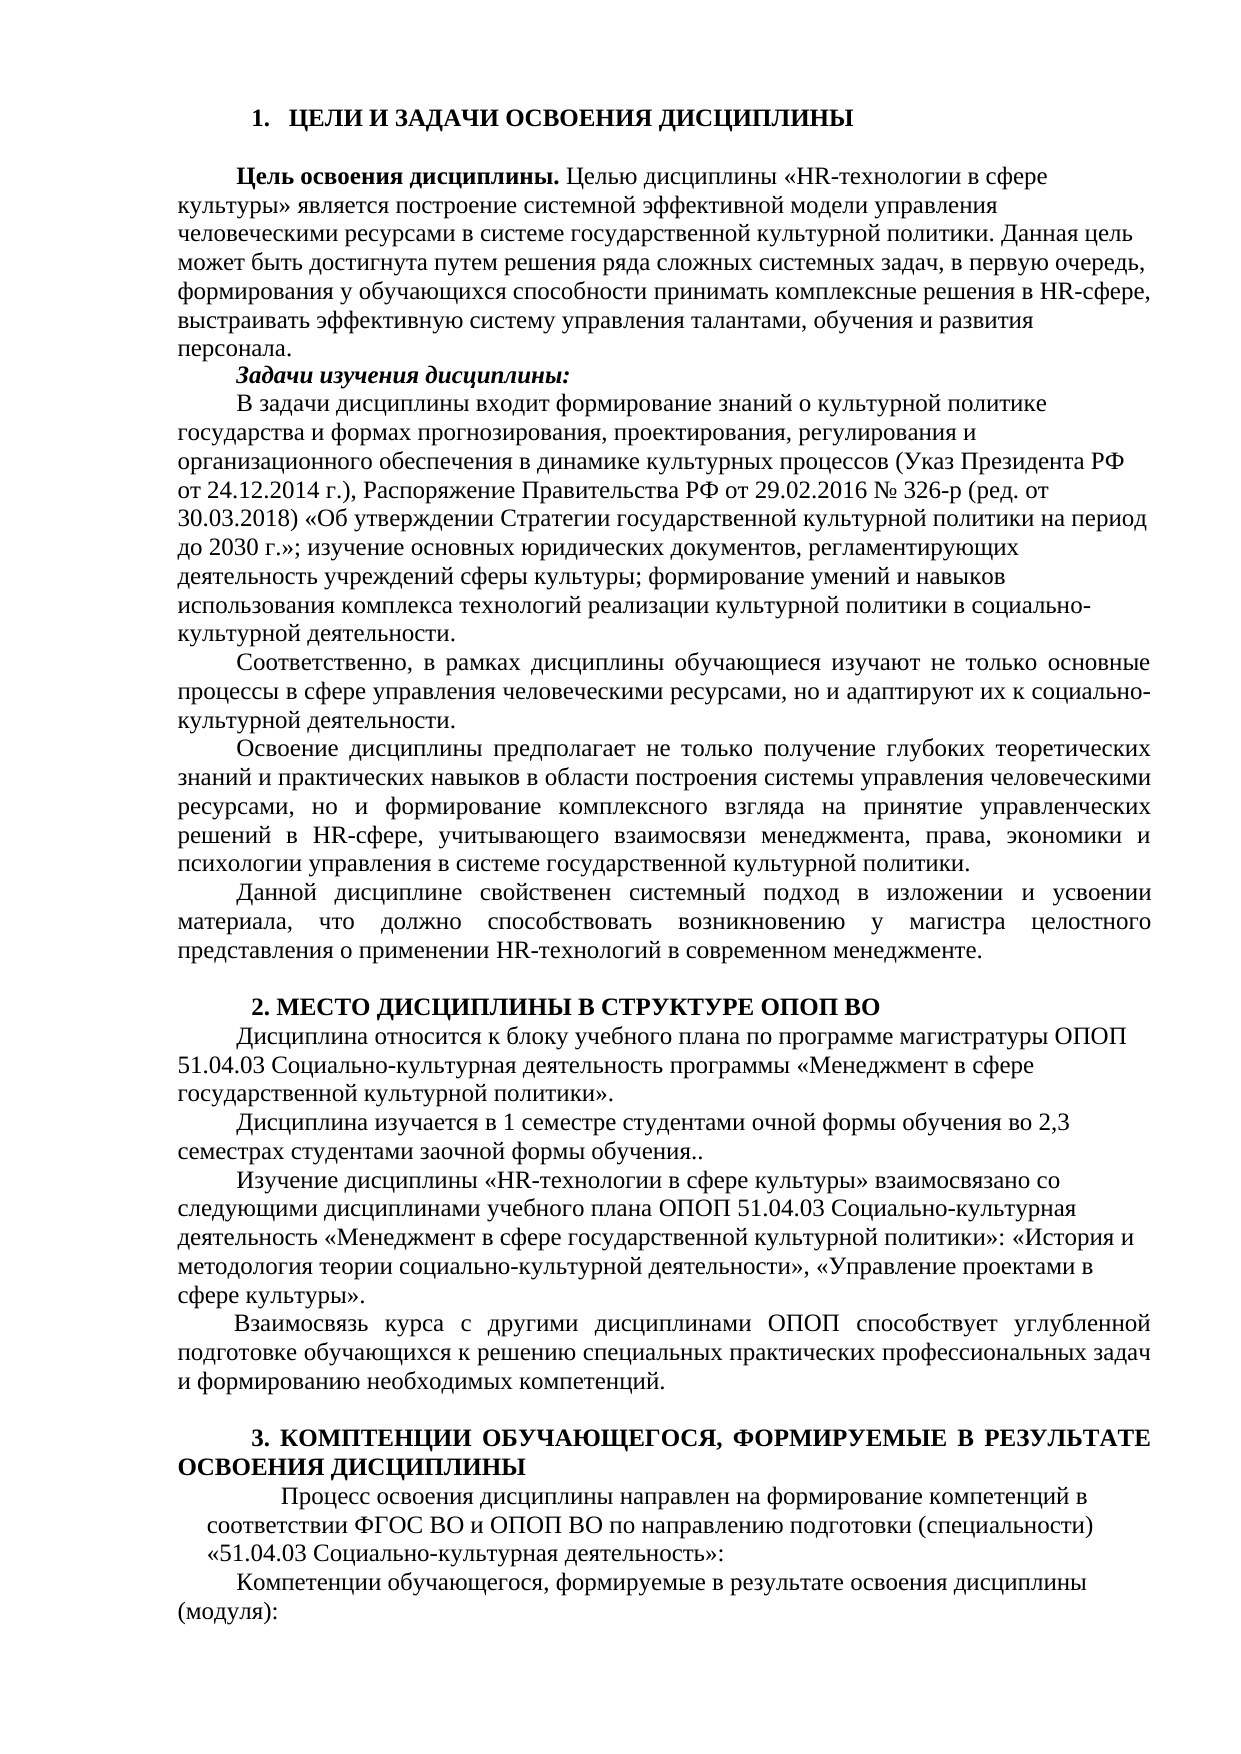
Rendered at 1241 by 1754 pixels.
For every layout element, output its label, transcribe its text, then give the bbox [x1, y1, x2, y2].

text Цель освоения дисциплины. Целью дисциплины «HR-технологии в сфере культуры» является построение системной эффективной модели управления человеческими ресурсами в системе государственной культурной политики. Данная цель может быть достигнута путем решения ряда сложных системных задач, в первую очередь, формирования у обучающихся способности принимать комплексные решения в HR-сфере, выстраивать эффективную систему управления талантами, обучения и развития персонала. [177, 161, 1152, 362]
text Дисциплина относится к блоку учебного плана по программе магистратуры ОПОП 51.04.03 Социально-культурная деятельность программы «Менеджмент в сфере государственной культурной политики». [177, 1021, 1152, 1107]
subtitle Задачи изучения дисциплины: [177, 363, 1152, 388]
text Компетенции обучающегося, формируемые в результате освоения дисциплины (модуля): [177, 1567, 1152, 1625]
text 2. МЕСТО ДИСЦИПЛИНЫ В СТРУКТУРЕ ОПОП ВО [177, 992, 1152, 1021]
text Процесс освоения дисциплины направлен на формирование компетенций в соответствии ФГОС ВО и ОПОП ВО по направлению подготовки (специальности) «51.04.03 Социально-культурная деятельность»: [207, 1481, 1152, 1567]
text Изучение дисциплины «HR-технологии в сфере культуры» взаимосвязано со следующими дисциплинами учебного плана ОПОП 51.04.03 Социально-культурная деятельность «Менеджмент в сфере государственной культурной политики»: «История и методология теории социально-культурной деятельности», «Управление проектами в сфере культуры». [177, 1165, 1152, 1308]
text Соответственно, в рамках дисциплины обучающиеся изучают не только основные процессы в сфере управления человеческими ресурсами, но и адаптируют их к социально-культурной деятельности. [177, 647, 1152, 733]
text В задачи дисциплины входит формирование знаний о культурной политике государства и формах прогнозирования, проектирования, регулирования и организационного обеспечения в динамике культурных процессов (Указ Президента РФ от 24.12.2014 г.), Распоряжение Правительства РФ от 29.02.2016 № 326-р (ред. от 30.03.2018) «Об утверждении Стратегии государственной культурной политики на период до 2030 г.»; изучение основных юридических документов, регламентирующих деятельность учреждений сферы культуры; формирование умений и навыков использования комплекса технологий реализации культурной политики в социально-культурной деятельности. [177, 388, 1152, 647]
text Дисциплина изучается в 1 семестре студентами очной формы обучения во 2,3 семестрах студентами заочной формы обучения.. [177, 1107, 1152, 1165]
text Освоение дисциплины предполагает не только получение глубоких теоретических знаний и практических навыков в области построения системы управления человеческими ресурсами, но и формирование комплексного взгляда на принятие управленческих решений в HR-сфере, учитывающего взаимосвязи менеджмента, права, экономики и психологии управления в системе государственной культурной политики. [177, 733, 1152, 877]
text Данной дисциплине свойственен системный подход в изложении и усвоении материала, что должно способствовать возникновению у магистра целостного представления о применении HR-технологий в современном менеджменте. [177, 877, 1152, 963]
list ЦЕЛИ И ЗАДАЧИ ОСВОЕНИЯ ДИСЦИПЛИНЫ [251, 103, 1152, 132]
text Взаимосвязь курса с другими дисциплинами ОПОП способствует углубленной подготовке обучающихся к решению специальных практических профессиональных задач и формированию необходимых компетенций. [177, 1308, 1152, 1395]
text 3. КОМПТЕНЦИИ ОБУЧАЮЩЕГОСЯ, ФОРМИРУЕМЫЕ В РЕЗУЛЬТАТЕ ОСВОЕНИЯ ДИСЦИПЛИНЫ [177, 1423, 1152, 1481]
